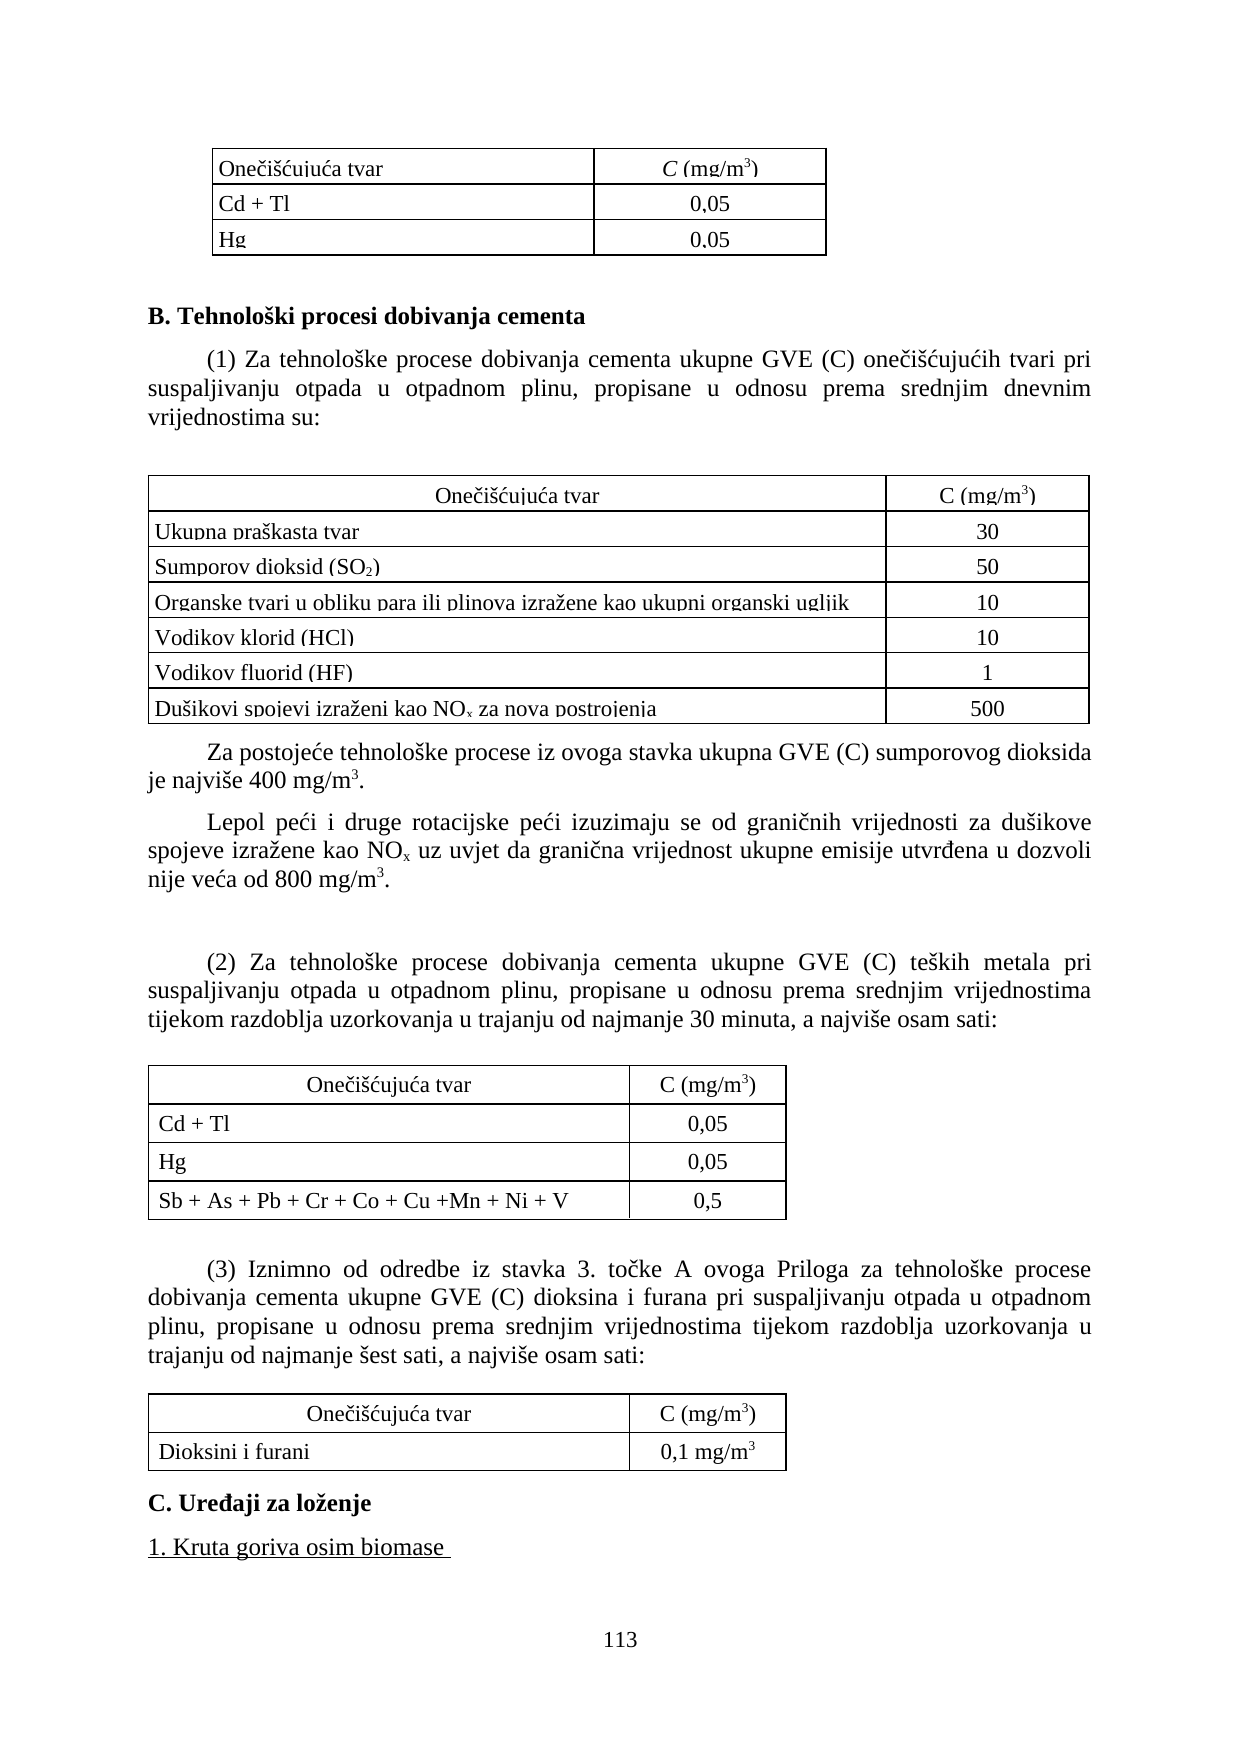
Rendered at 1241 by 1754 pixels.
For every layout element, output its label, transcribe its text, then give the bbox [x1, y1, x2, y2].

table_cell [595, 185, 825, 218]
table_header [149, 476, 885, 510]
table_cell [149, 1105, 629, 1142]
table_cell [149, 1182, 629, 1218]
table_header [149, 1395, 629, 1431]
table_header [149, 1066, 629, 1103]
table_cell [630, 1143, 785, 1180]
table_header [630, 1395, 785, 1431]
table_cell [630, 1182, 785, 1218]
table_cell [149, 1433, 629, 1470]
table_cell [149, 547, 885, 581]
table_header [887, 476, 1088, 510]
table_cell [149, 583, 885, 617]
text (1) Za tehnološke procese dobivanja cementa ukupne GVE (C) onečišćujućih tvari pri suspaljivanju otpada u otpadnom plinu, propisane u odnosu prema srednjim dnevnim vrijednostima su: [148, 344, 1093, 431]
text Za postojeće tehnološke procese iz ovoga stavka ukupna GVE (C) sumporovog dioksida je najviše 400 mg/m3. [148, 737, 1093, 794]
text Lepol peći i druge rotacijske peći izuzimaju se od graničnih vrijednosti za dušikove spojeve izražene kao NOx uz uvjet da granična vrijednost ukupne emisije utvrđena u dozvoli nije veća od 800 mg/m3. [148, 807, 1093, 893]
text (2) Za tehnološke procese dobivanja cementa ukupne GVE (C) teških metala pri suspaljivanju otpada u otpadnom plinu, propisane u odnosu prema srednjim vrijednostima tijekom razdoblja uzorkovanja u trajanju od najmanje 30 minuta, a najviše osam sati: [148, 947, 1093, 1033]
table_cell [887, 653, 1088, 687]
subtitle C. Uređaji za loženje [148, 1488, 1093, 1517]
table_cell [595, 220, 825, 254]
text 1. Kruta goriva osim biomase [148, 1532, 1093, 1560]
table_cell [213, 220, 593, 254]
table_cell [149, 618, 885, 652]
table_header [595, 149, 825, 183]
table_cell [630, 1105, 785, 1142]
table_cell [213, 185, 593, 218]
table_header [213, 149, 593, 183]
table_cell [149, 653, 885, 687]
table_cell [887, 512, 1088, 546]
text (3) Iznimno od odredbe iz stavka 3. točke A ovoga Priloga za tehnološke procese dobivanja cementa ukupne GVE (C) dioksina i furana pri suspaljivanju otpada u otpadnom plinu, propisane u odnosu prema srednjim vrijednostima tijekom razdoblja uzorkovanja u trajanju od najmanje šest sati, a najviše osam sati: [148, 1254, 1093, 1369]
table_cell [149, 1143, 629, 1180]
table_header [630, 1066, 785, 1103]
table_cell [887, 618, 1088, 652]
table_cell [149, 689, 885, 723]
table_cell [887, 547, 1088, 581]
subtitle B. Tehnološki procesi dobivanja cementa [148, 301, 1093, 329]
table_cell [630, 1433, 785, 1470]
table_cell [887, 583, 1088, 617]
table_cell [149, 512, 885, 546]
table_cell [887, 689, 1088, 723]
